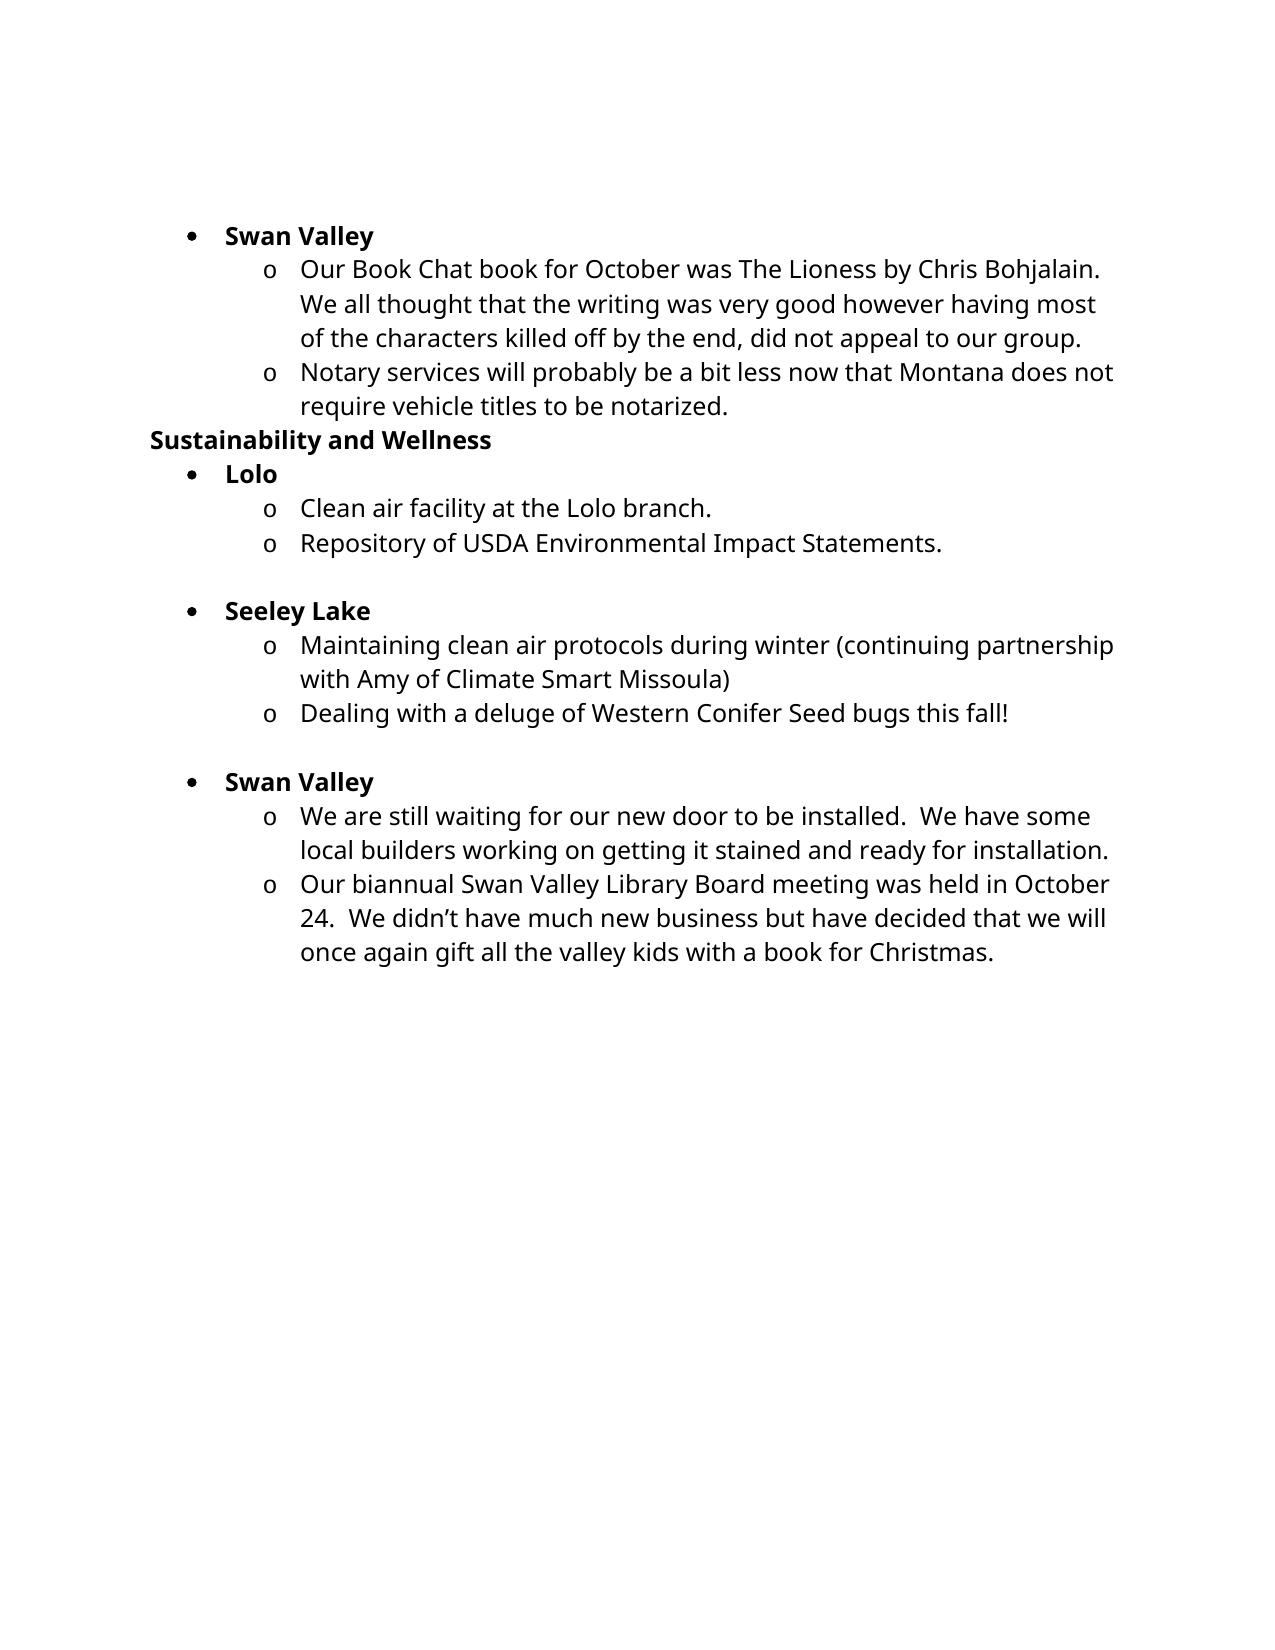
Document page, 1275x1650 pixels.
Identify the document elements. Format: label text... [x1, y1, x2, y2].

list Our biannual Swan Valley Library Board meeting was held in October 24. We didn’t have much new business but have decided that we will once again gift all the valley kids with a book for Christmas. [262, 867, 1125, 969]
list Clean air facility at the Lolo branch. [262, 491, 1125, 525]
list Maintaining clean air protocols during winter (continuing partnership with Amy of Climate Smart Missoula) [262, 628, 1125, 696]
list Lolo [187, 457, 1125, 491]
list Dealing with a deluge of Western Conifer Seed bugs this fall! [262, 696, 1125, 730]
list Swan Valley [187, 218, 1125, 252]
list Notary services will probably be a bit less now that Montana does not require vehicle titles to be notarized. [262, 354, 1125, 423]
list Repository of USDA Environmental Impact Statements. [262, 525, 1125, 559]
list Swan Valley [187, 764, 1125, 798]
text Sustainability and Wellness [150, 423, 1125, 457]
list Our Book Chat book for October was The Lioness by Chris Bohjalain. We all thought that the writing was very good however having most of the characters killed off by the end, did not appeal to our group. [262, 252, 1125, 354]
list We are still waiting for our new door to be installed. We have some local builders working on getting it stained and ready for installation. [262, 798, 1125, 867]
list Seeley Lake [187, 594, 1125, 628]
